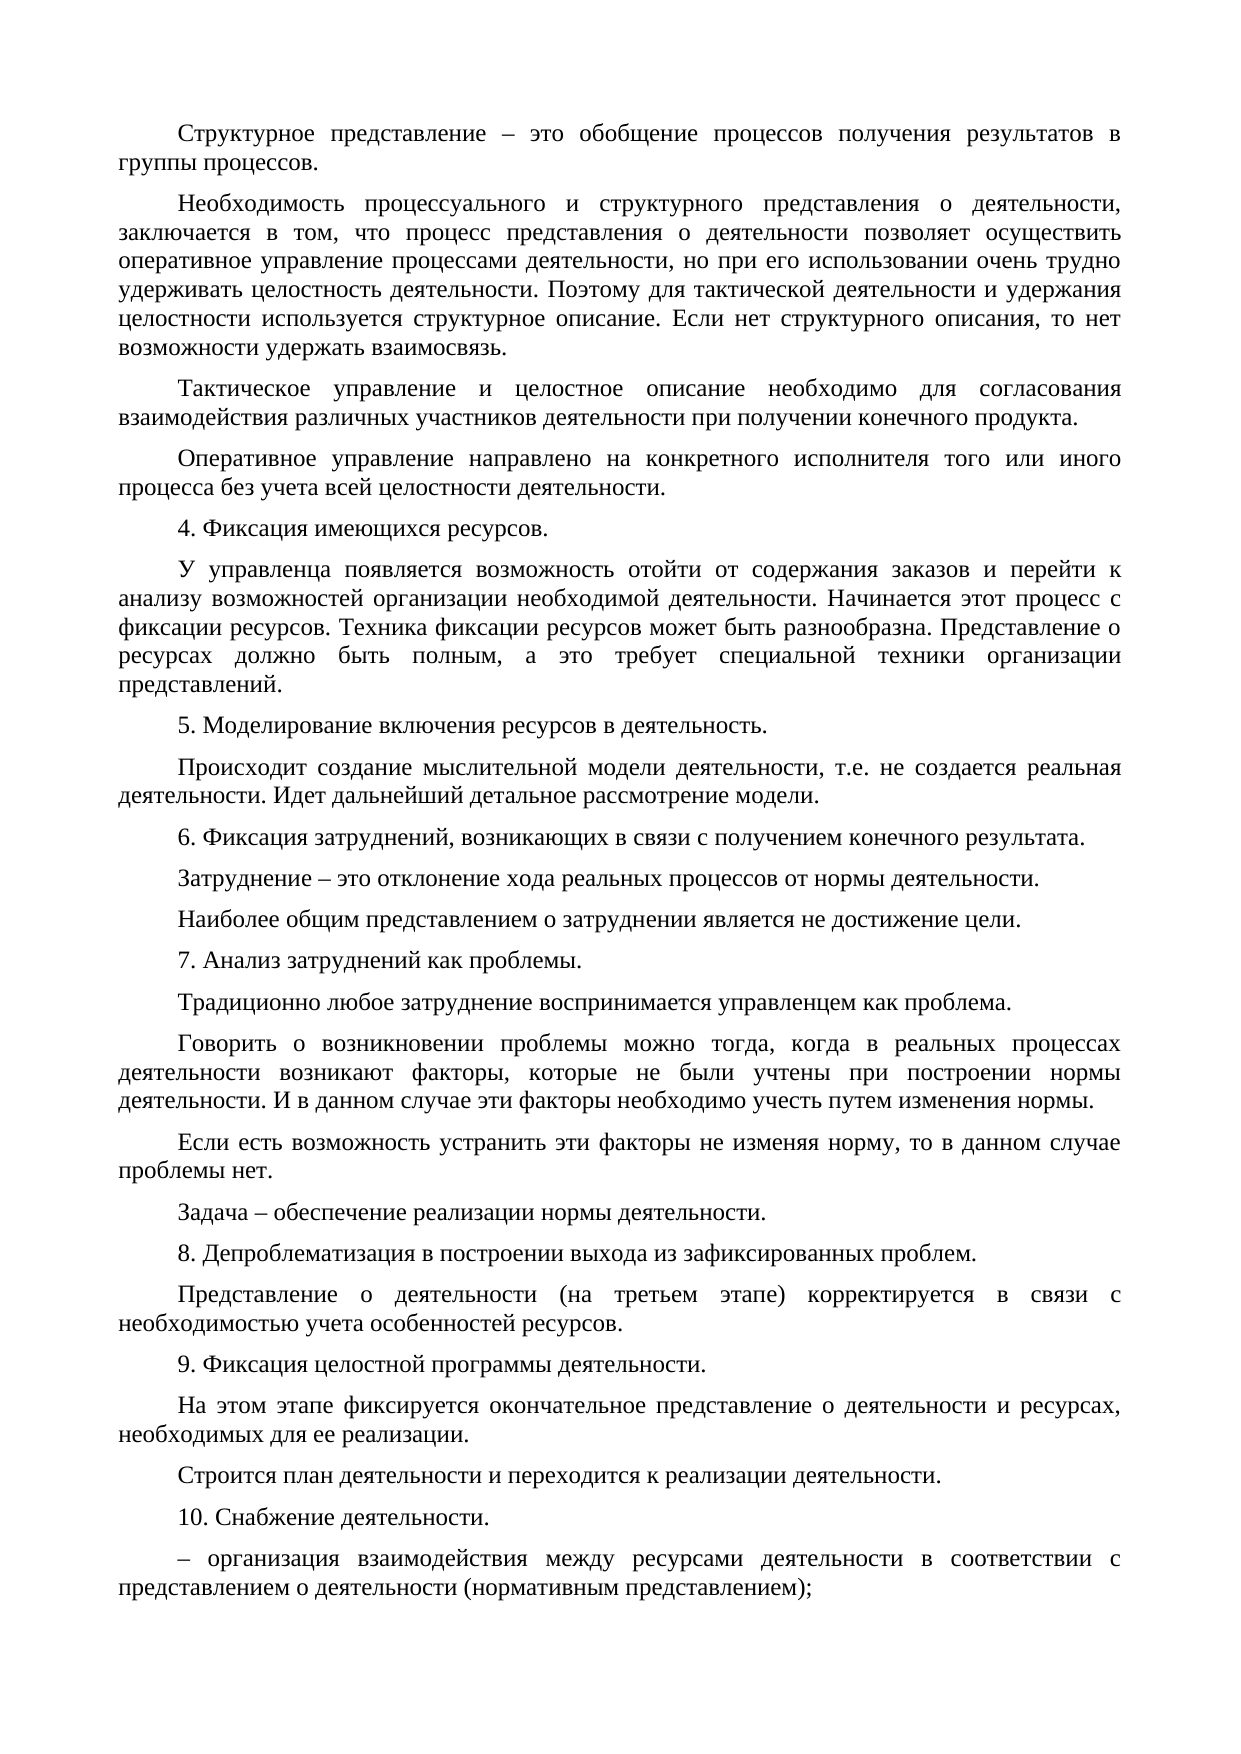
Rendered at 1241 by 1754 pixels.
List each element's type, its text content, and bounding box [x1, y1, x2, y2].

text – организация взаимодействия между ресурсами деятельности в соответствии с представлением о деятельности (нормативным представлением); [118, 1543, 1122, 1601]
text 7. Анализ затруднений как проблемы. [118, 946, 1122, 974]
text Структурное представление – это обобщение процессов получения результатов в группы процессов. [118, 118, 1122, 176]
text 6. Фиксация затруднений, возникающих в связи с получением конечного результата. [118, 822, 1122, 851]
text Говорить о возникновении проблемы можно тогда, когда в реальных процессах деятельности возникают факторы, которые не были учтены при построении нормы деятельности. И в данном случае эти факторы необходимо учесть путем изменения нормы. [118, 1028, 1122, 1114]
text Необходимость процессуального и структурного представления о деятельности, заключается в том, что процесс представления о деятельности позволяет осуществить оперативное управление процессами деятельности, но при его использовании очень трудно удерживать целостность деятельности. Поэтому для тактической деятельности и удержания целостности используется структурное описание. Если нет структурного описания, то нет возможности удержать взаимосвязь. [118, 188, 1122, 361]
text Наиболее общим представлением о затруднении является не достижение цели. [118, 904, 1122, 933]
text 8. Депроблематизация в построении выхода из зафиксированных проблем. [118, 1238, 1122, 1267]
text Оперативное управление направлено на конкретного исполнителя того или иного процесса без учета всей целостности деятельности. [118, 443, 1122, 501]
text На этом этапе фиксируется окончательное представление о деятельности и ресурсах, необходимых для ее реализации. [118, 1391, 1122, 1448]
text Строится план деятельности и переходится к реализации деятельности. [118, 1461, 1122, 1489]
text Затруднение – это отклонение хода реальных процессов от нормы деятельности. [118, 863, 1122, 892]
text Происходит создание мыслительной модели деятельности, т.е. не создается реальная деятельности. Идет дальнейший детальное рассмотрение модели. [118, 752, 1122, 809]
text 4. Фиксация имеющихся ресурсов. [118, 513, 1122, 542]
text Тактическое управление и целостное описание необходимо для согласования взаимодействия различных участников деятельности при получении конечного продукта. [118, 373, 1122, 431]
text У управленца появляется возможность отойти от содержания заказов и перейти к анализу возможностей организации необходимой деятельности. Начинается этот процесс с фиксации ресурсов. Техника фиксации ресурсов может быть разнообразна. Представление о ресурсах должно быть полным, а это требует специальной техники организации представлений. [118, 554, 1122, 698]
text Задача – обеспечение реализации нормы деятельности. [118, 1197, 1122, 1226]
text 5. Моделирование включения ресурсов в деятельность. [118, 711, 1122, 739]
text 9. Фиксация целостной программы деятельности. [118, 1349, 1122, 1378]
text 10. Снабжение деятельности. [118, 1502, 1122, 1531]
text Традиционно любое затруднение воспринимается управленцем как проблема. [118, 987, 1122, 1016]
text Если есть возможность устранить эти факторы не изменяя норму, то в данном случае проблемы нет. [118, 1127, 1122, 1184]
text Представление о деятельности (на третьем этапе) корректируется в связи с необходимостью учета особенностей ресурсов. [118, 1279, 1122, 1337]
